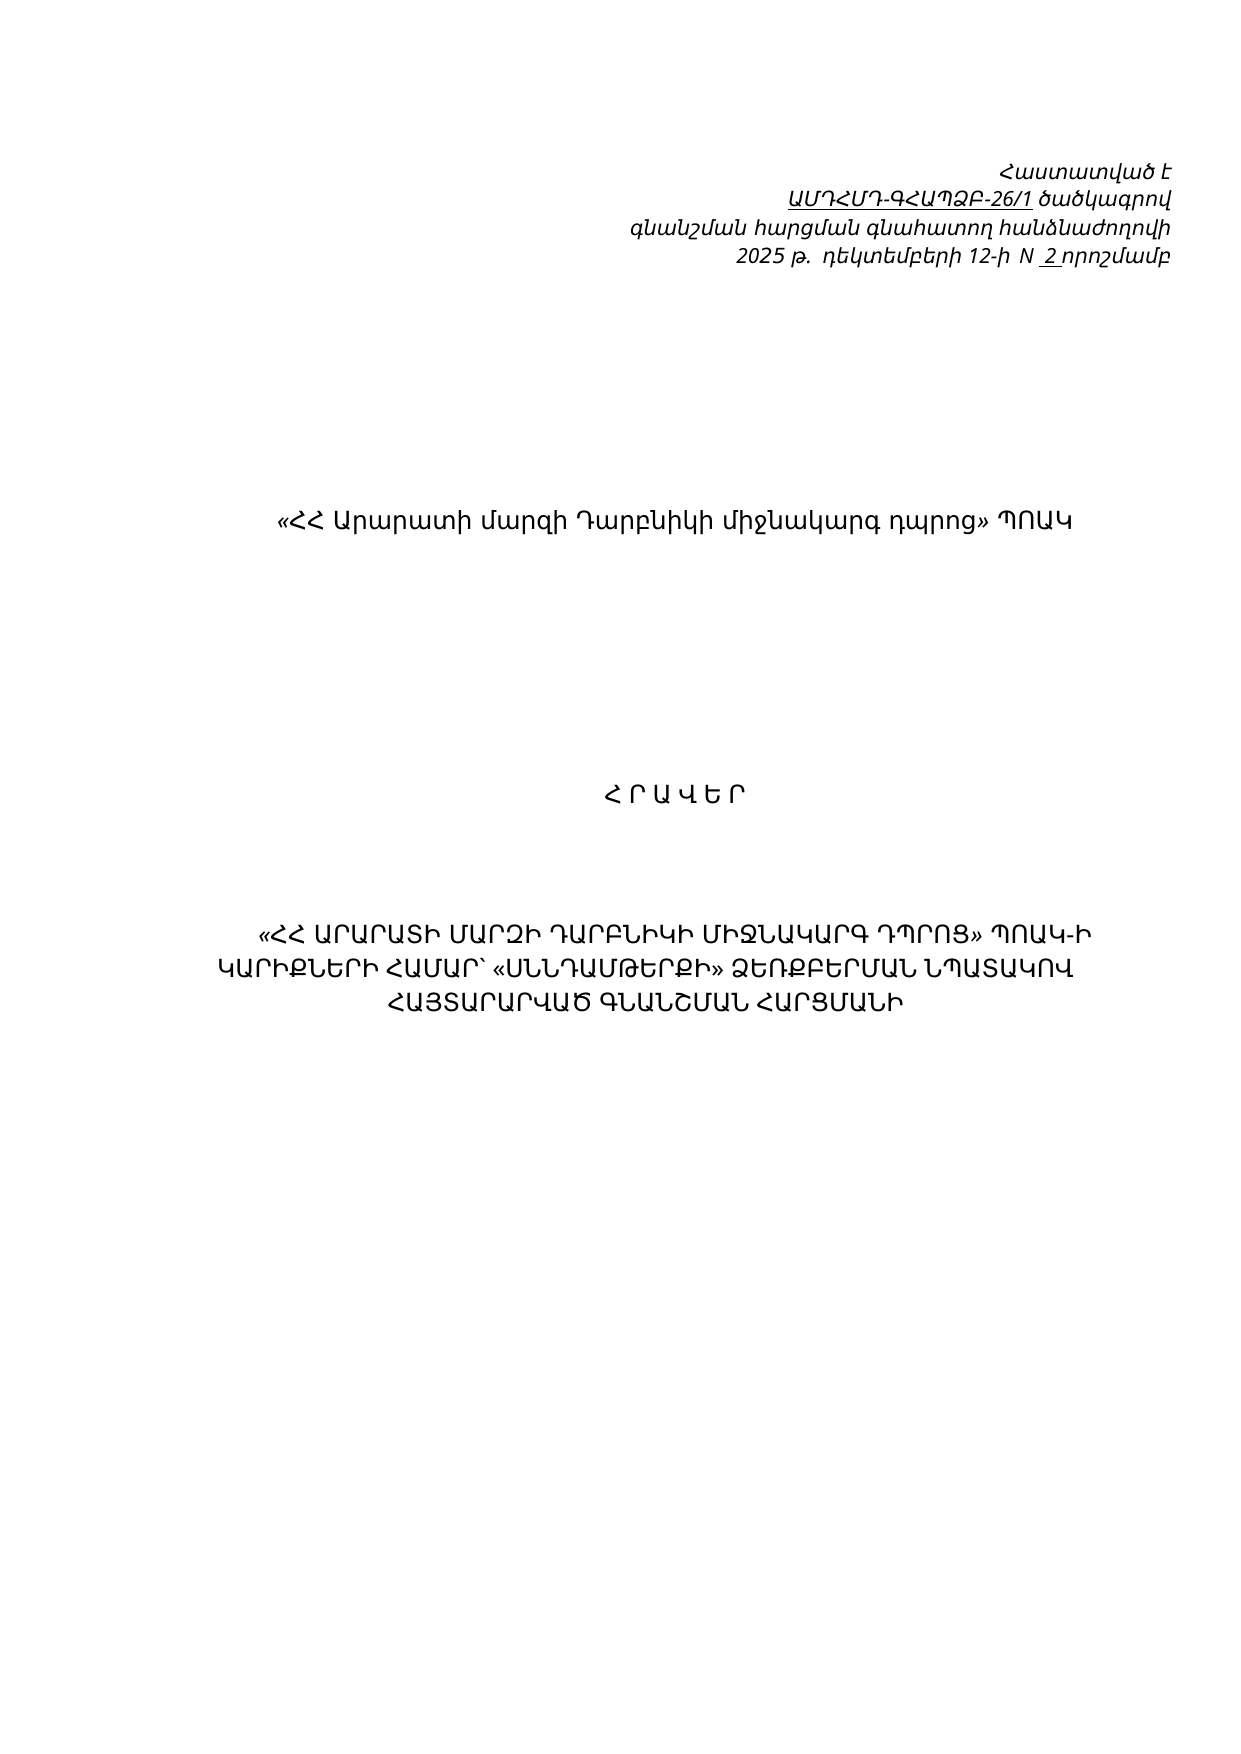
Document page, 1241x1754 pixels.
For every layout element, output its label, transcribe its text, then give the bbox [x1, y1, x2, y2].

text ԱՄԴՀՄԴ-ԳՀԱՊՁԲ-26/1 ծածկագրով [118, 184, 1171, 213]
text «ՀՀ Արարատի մարզի Դարբնիկի միջնակարգ դպրոց» ՊՈԱԿ [118, 503, 1172, 537]
text 2025 թ. դեկտեմբերի 12-ի N 2 որոշմամբ [118, 241, 1171, 270]
text Հաստատված է [118, 160, 1171, 184]
text Հ Ր Ա Վ Ե Ր [118, 777, 1172, 811]
text գնանշման հարցման գնահատող հանձնաժողովի [118, 213, 1171, 241]
text «ՀՀ ԱՐԱՐԱՏԻ ՄԱՐԶԻ ԴԱՐԲՆԻԿԻ ՄԻՋՆԱԿԱՐԳ ԴՊՐՈՑ» ՊՈԱԿ-Ի ԿԱՐԻՔՆԵՐԻ ՀԱՄԱՐ` «ՍՆՆԴԱՄԹԵՐՔԻ» ՁԵՌՔԲԵՐՄԱՆ ՆՊԱՏԱԿՈՎ ՀԱՅՏԱՐԱՐՎԱԾ ԳՆԱՆՇՄԱՆ ՀԱՐՑՄԱՆԻ [118, 916, 1172, 1019]
